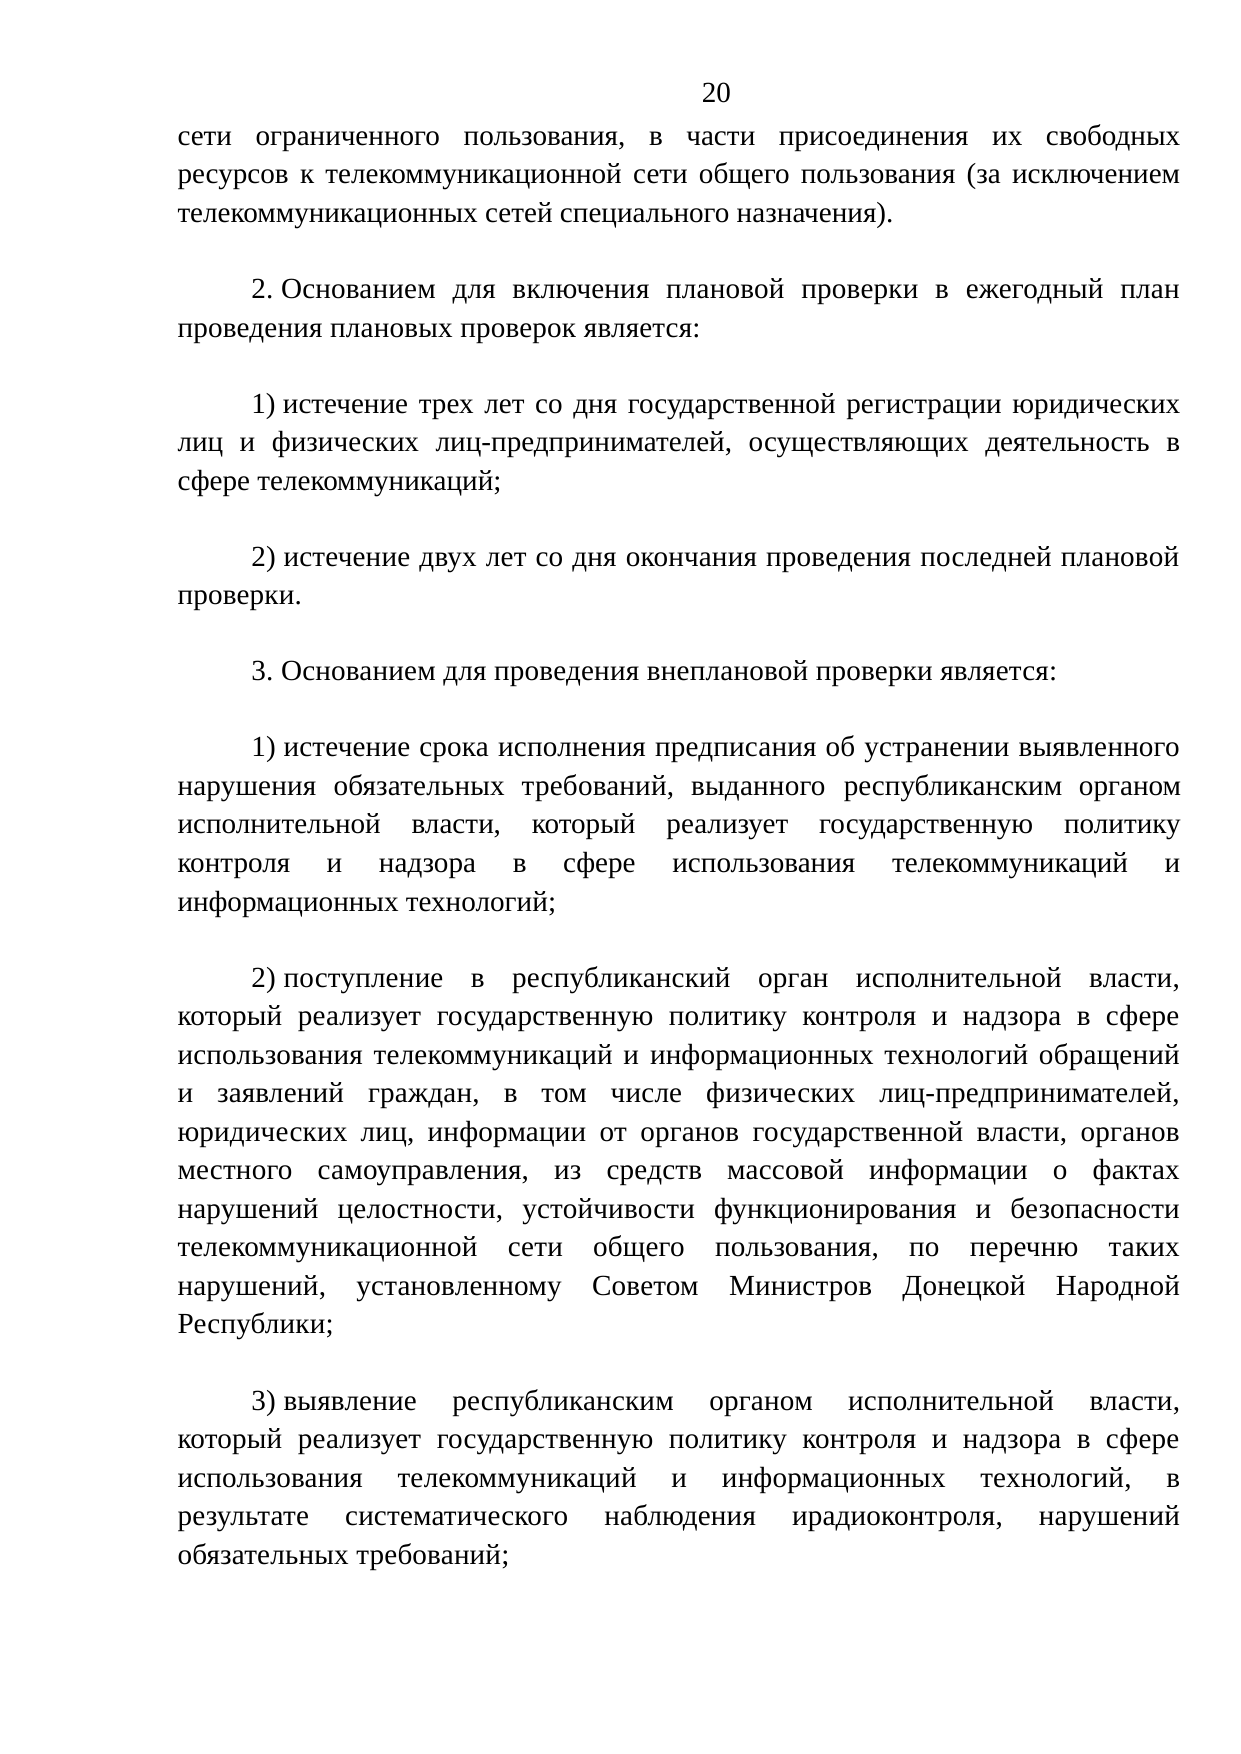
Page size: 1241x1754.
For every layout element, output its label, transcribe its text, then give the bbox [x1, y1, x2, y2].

text 2) поступление в республиканский орган исполнительной власти, который реализует государственную политику контроля и надзора в сфере использования телекоммуникаций и информационных технологий обращений и заявлений граждан, в том числе физических лиц-предпринимателей, юридических лиц, информации от органов государственной власти, органов местного самоуправления, из средств массовой информации о фактах нарушений целостности, устойчивости функционирования и безопасности телекоммуникационной сети общего пользования, по перечню таких нарушений, установленному Советом Министров Донецкой Народной Республики; [177, 960, 1181, 1340]
text 1) истечение трех лет со дня государственной регистрации юридических лиц и физических лиц-предпринимателей, осуществляющих деятельность в сфере телекоммуникаций; [177, 386, 1181, 496]
text 2. Основанием для включения плановой проверки в ежегодный план проведения плановых проверок является: [177, 271, 1181, 343]
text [177, 118, 1181, 229]
text 3) выявление республиканским органом исполнительной власти, который реализует государственную политику контроля и надзора в сфере использования телекоммуникаций и информационных технологий, в результате систематического наблюдения ирадиоконтроля, нарушений обязательных требований; [177, 1383, 1181, 1570]
text 1) истечение срока исполнения предписания об устранении выявленного нарушения обязательных требований, выданного республиканским органом исполнительной власти, который реализует государственную политику контроля и надзора в сфере использования телекоммуникаций и информационных технологий; [177, 729, 1181, 917]
text 3. Основанием для проведения внеплановой проверки является: [177, 653, 1181, 687]
text 2) истечение двух лет со дня окончания проведения последней плановой проверки. [177, 539, 1181, 611]
